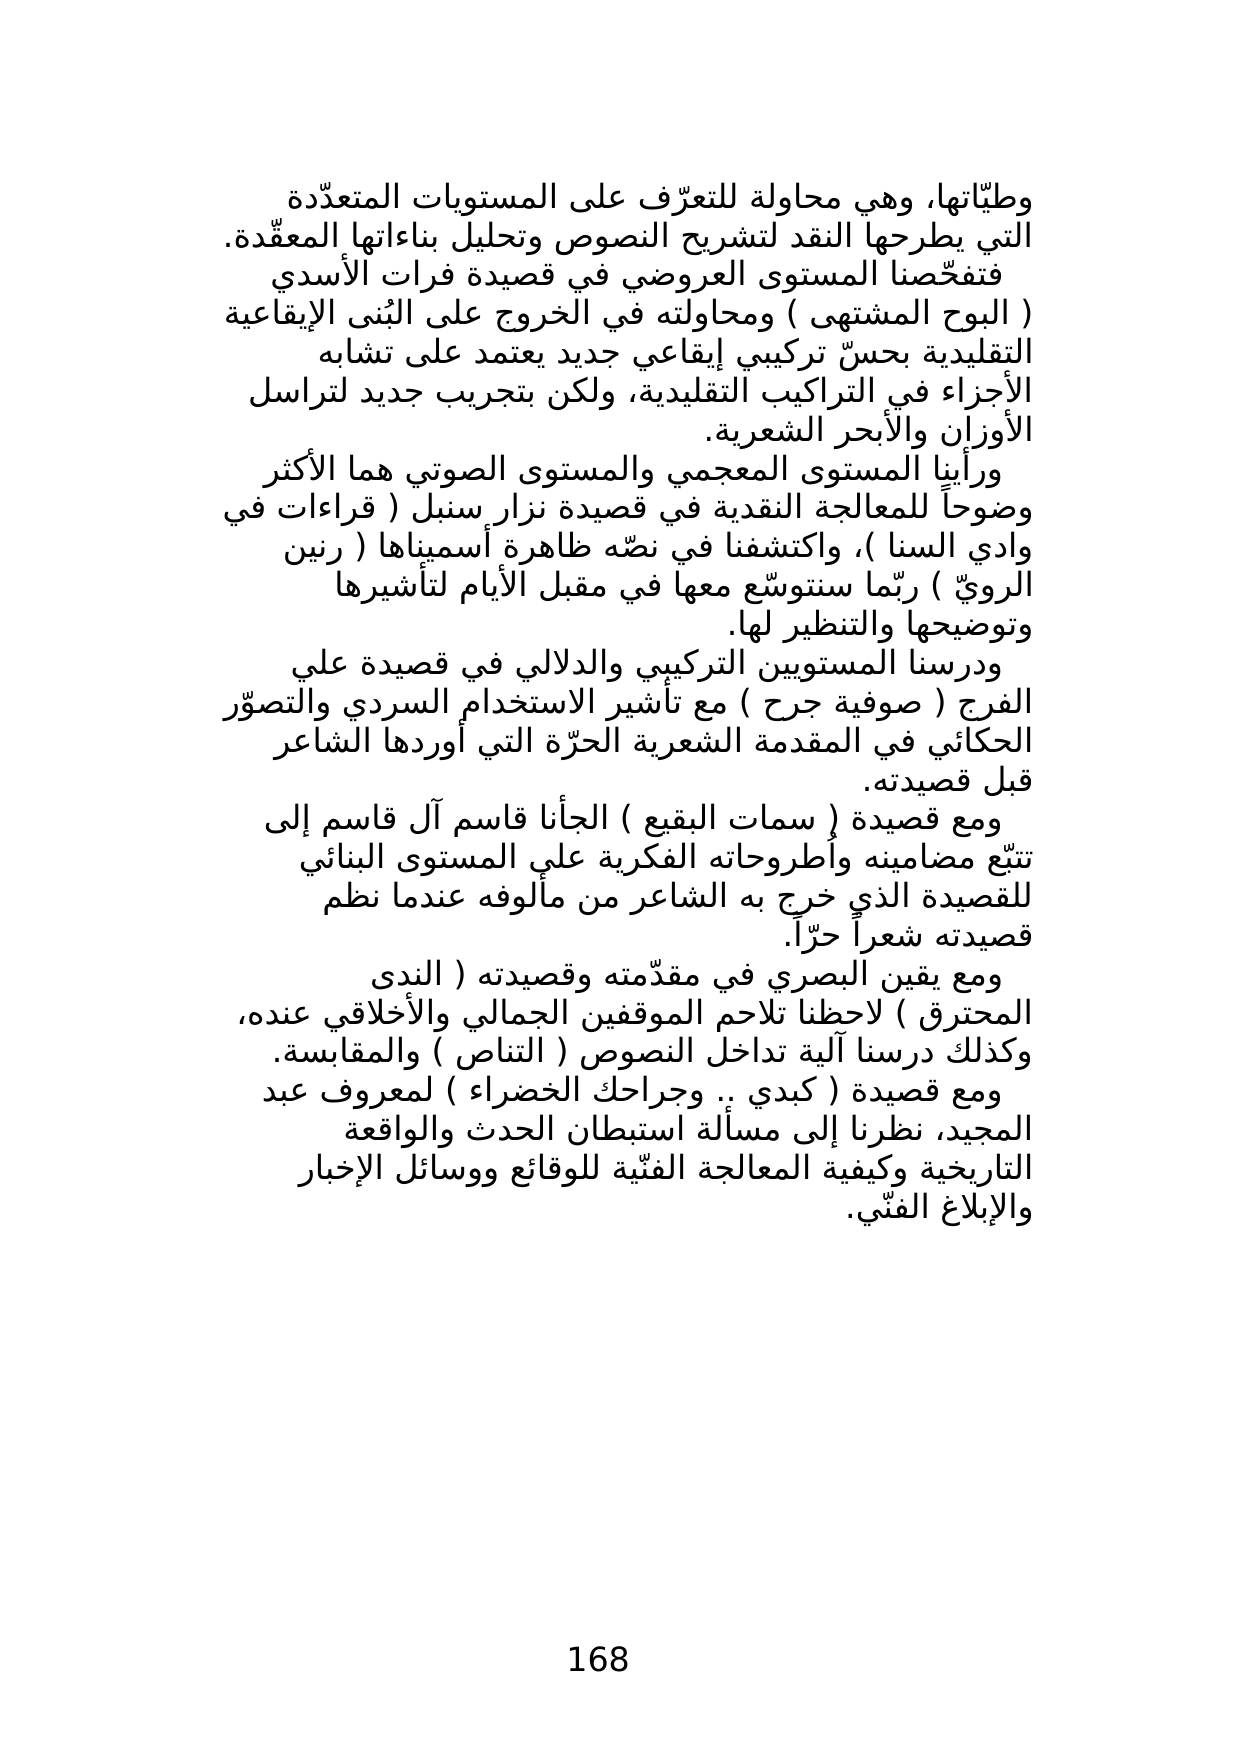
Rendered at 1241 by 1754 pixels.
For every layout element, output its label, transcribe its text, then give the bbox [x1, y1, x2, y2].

text وطيّاتها، وهي محاولة للتعرّف على المستويات المتعدّدة التي يطرحها النقد لتشريح النصوص وتحليل بناءاتها المعقّدة. [222, 177, 1033, 255]
text ومع قصيدة ( كبدي .. وجراحك الخضراء ) لمعروف عبد المجيد، نظرنا إلى مسألة استبطان الحدث والواقعة التاريخية وكيفية المعالجة الفنّية للوقائع ووسائل الإخبار والإبلاغ الفنّي. [222, 1071, 1033, 1226]
text ومع قصيدة ( سمات البقيع ) الجأنا قاسم آل قاسم إلى تتبّع مضامينه واُطروحاته الفكرية على المستوى البنائي للقصيدة الذي خرج به الشاعر من مألوفه عندما نظم قصيدته شعراً حرّاً. [222, 799, 1033, 954]
text فتفحّصنا المستوى العروضي في قصيدة فرات الأسدي ( البوح المشتهى ) ومحاولته في الخروج على البُنى الإيقاعية التقليدية بحسّ تركيبي إيقاعي جديد يعتمد على تشابه الأجزاء في التراكيب التقليدية، ولكن بتجريب جديد لتراسل الأوزان والأبحر الشعرية. [222, 255, 1033, 449]
text ورأينا المستوى المعجمي والمستوى الصوتي هما الأكثر وضوحاً للمعالجة النقدية في قصيدة نزار سنبل ( قراءات في وادي السنا )، واكتشفنا في نصّه ظاهرة أسميناها ( رنين الرويّ ) ربّما سنتوسّع معها في مقبل الأيام لتأشيرها وتوضيحها والتنظير لها. [222, 449, 1033, 643]
text ودرسنا المستويين التركيبي والدلالي في قصيدة علي الفرج ( صوفية جرح ) مع تأشير الاستخدام السردي والتصوّر الحكائي في المقدمة الشعرية الحرّة التي أوردها الشاعر قبل قصيدته. [222, 643, 1033, 799]
text ومع يقين البصري في مقدّمته وقصيدته ( الندى المحترق ) لاحظنا تلاحم الموقفين الجمالي والأخلاقي عنده، وكذلك درسنا آلية تداخل النصوص ( التناص ) والمقابسة. [222, 954, 1033, 1071]
